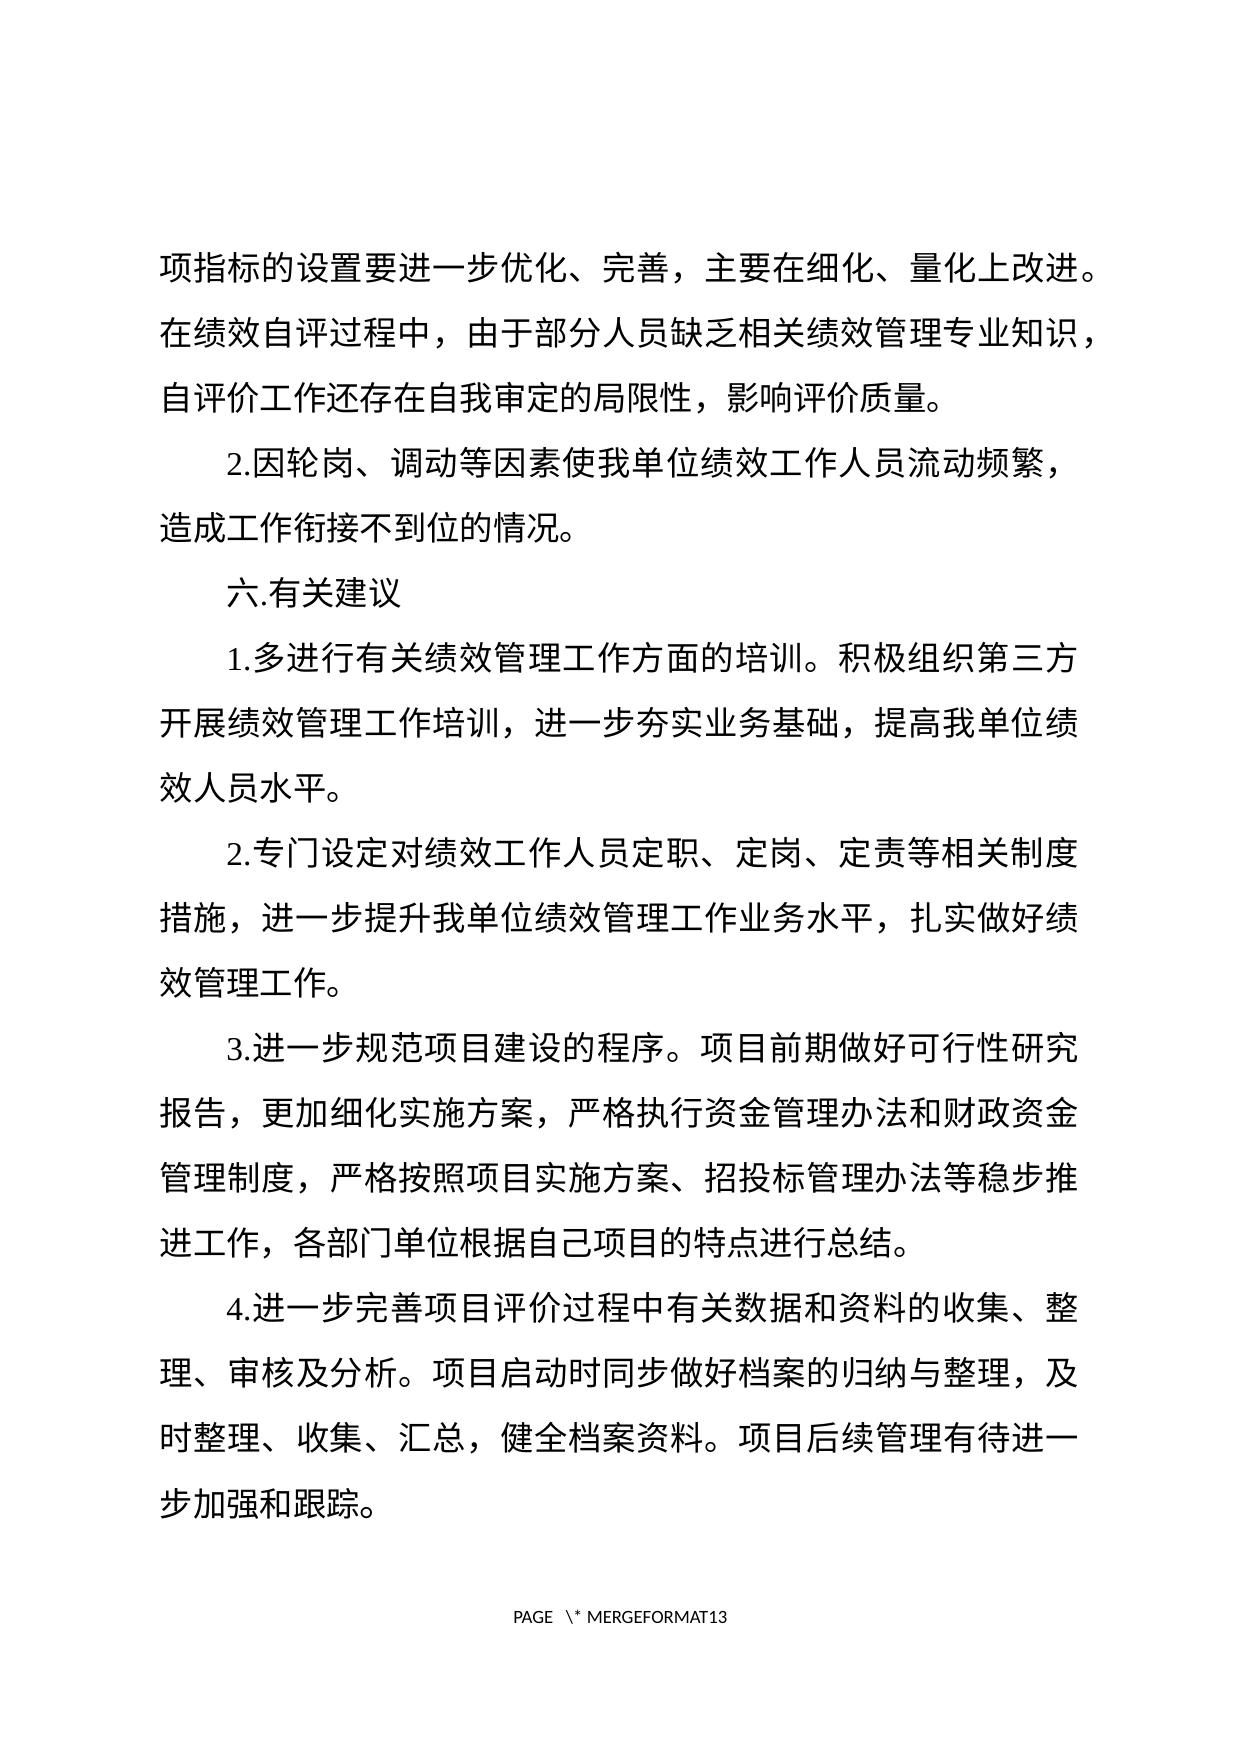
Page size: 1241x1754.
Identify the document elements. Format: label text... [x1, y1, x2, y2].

text 1.多进行有关绩效管理工作方面的培训。积极组织第三方开展绩效管理工作培训，进一步夯实业务基础，提高我单位绩效人员水平。 [159, 623, 1081, 818]
text 2.因轮岗、调动等因素使我单位绩效工作人员流动频繁，造成工作衔接不到位的情况。 [159, 428, 1081, 558]
text 六.有关建议 [159, 558, 1081, 623]
text 2.专门设定对绩效工作人员定职、定岗、定责等相关制度措施，进一步提升我单位绩效管理工作业务水平，扎实做好绩效管理工作。 [159, 818, 1081, 1013]
text 4.进一步完善项目评价过程中有关数据和资料的收集、整理、审核及分析。项目启动时同步做好档案的归纳与整理，及时整理、收集、汇总，健全档案资料。项目后续管理有待进一步加强和跟踪。 [159, 1273, 1081, 1533]
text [159, 233, 1081, 428]
text 3.进一步规范项目建设的程序。项目前期做好可行性研究报告，更加细化实施方案，严格执行资金管理办法和财政资金管理制度，严格按照项目实施方案、招投标管理办法等稳步推进工作，各部门单位根据自己项目的特点进行总结。 [159, 1013, 1081, 1273]
